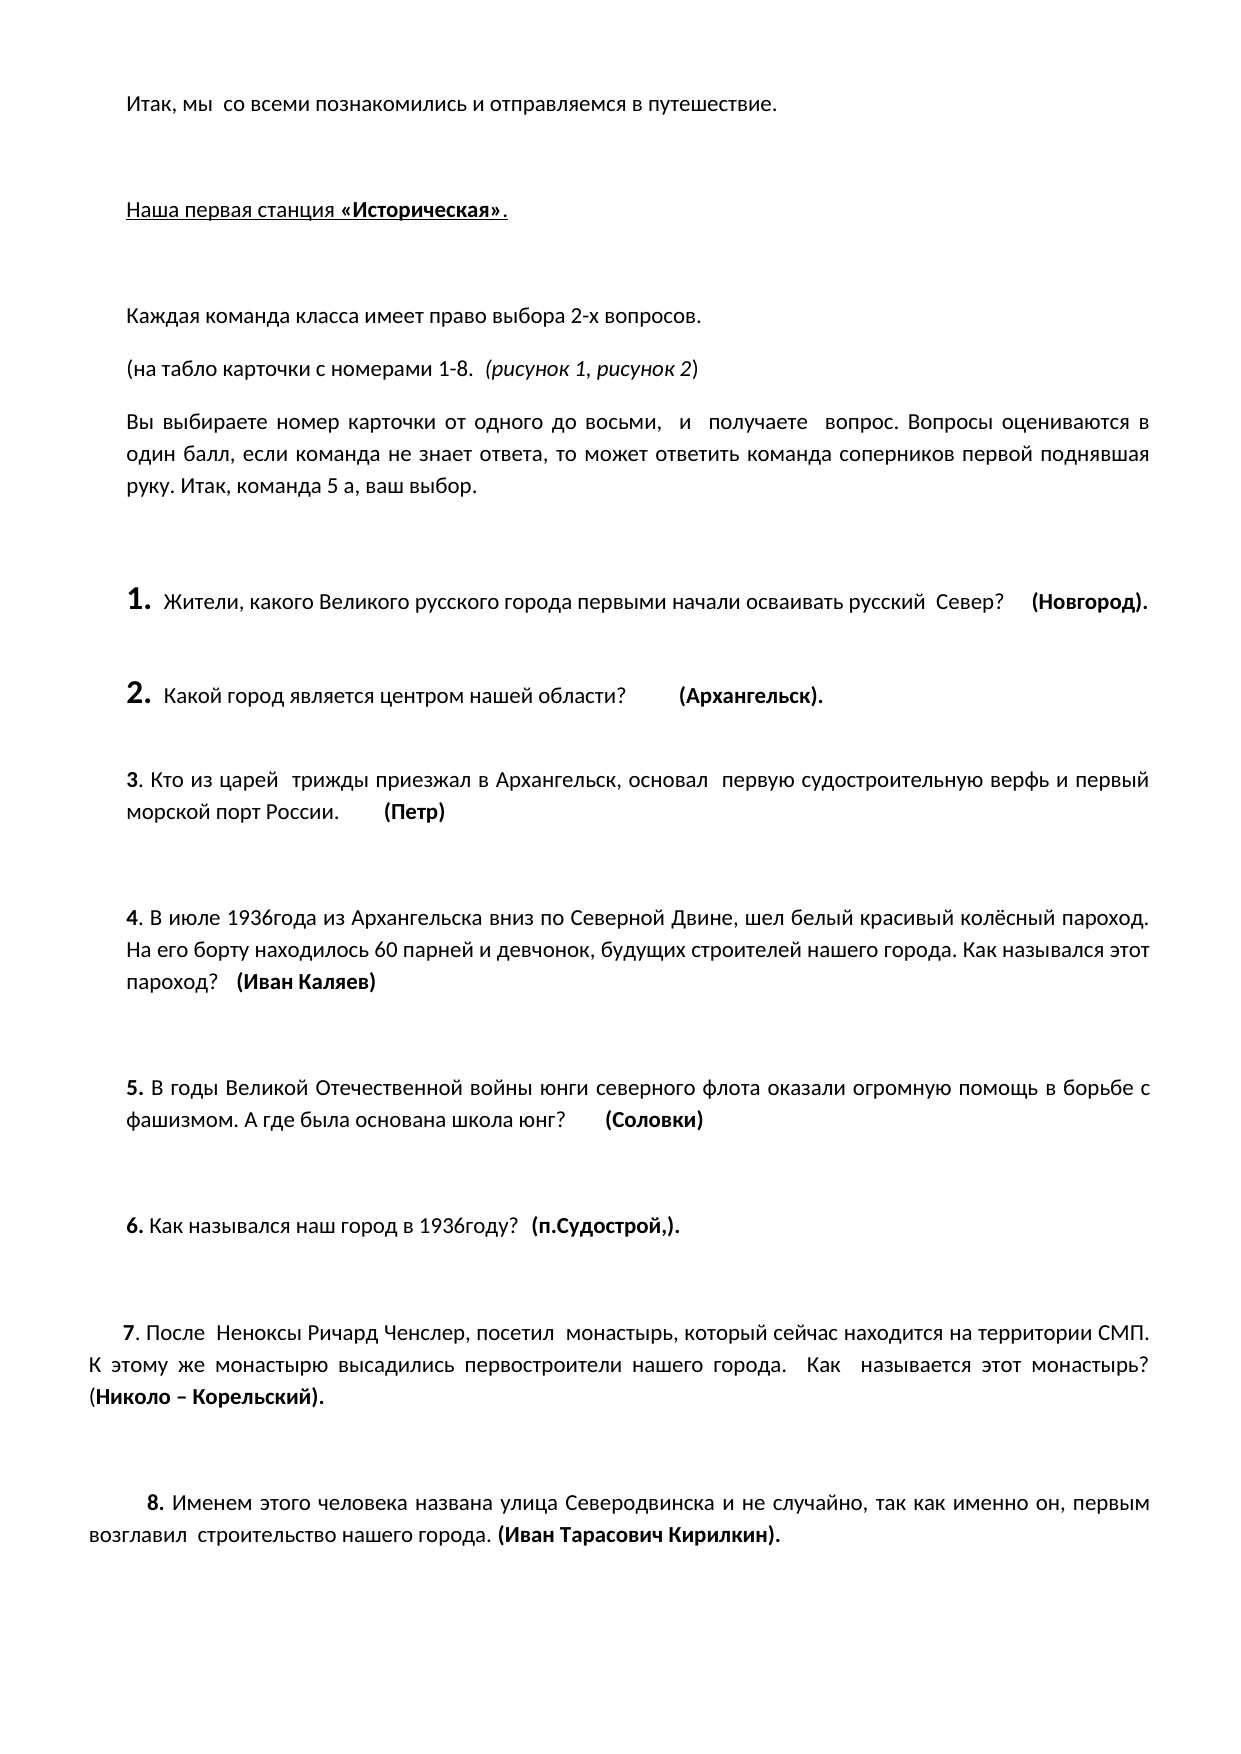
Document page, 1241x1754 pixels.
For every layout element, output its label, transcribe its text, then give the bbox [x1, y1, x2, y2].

text Вы выбираете номер карточки от одного до восьми, и получаете вопрос. Вопросы оцениваются в один балл, если команда не знает ответа, то может ответить команда соперников первой поднявшая руку. Итак, команда 5 а, ваш выбор. [126, 407, 1152, 499]
text 5. В годы Великой Отечественной войны юнги северного флота оказали огромную помощь в борьбе с фашизмом. А где была основана школа юнг? (Соловки) [126, 1073, 1152, 1133]
text 7. После Неноксы Ричард Ченслер, посетил монастырь, который сейчас находится на территории СМП. К этому же монастырю высадились первостроители нашего города. Как называется этот монастырь? (Николо – Корельский). [89, 1318, 1152, 1410]
list Жители, какого Великого русского города первыми начали осваивать русский Север? (Новгород). [126, 577, 1152, 618]
text (на табло карточки с номерами 1-8. (рисунок 1, рисунок 2) [126, 354, 1152, 382]
text 4. В июле 1936года из Архангельска вниз по Северной Двине, шел белый красивый колёсный пароход. На его борту находилось 60 парней и девчонок, будущих строителей нашего города. Как назывался этот пароход? (Иван Каляев) [126, 903, 1152, 995]
list Какой город является центром нашей области? (Архангельск). [126, 671, 1152, 712]
text 3. Кто из царей трижды приезжал в Архангельск, основал первую судостроительную верфь и первый морской порт России. (Петр) [126, 765, 1152, 825]
text Итак, мы со всеми познакомились и отправляемся в путешествие. [126, 89, 1152, 117]
text Каждая команда класса имеет право выбора 2-х вопросов. [126, 301, 1152, 329]
text Наша первая станция «Историческая». [126, 195, 1152, 223]
text 8. Именем этого человека названа улица Северодвинска и не случайно, так как именно он, первым возглавил строительство нашего города. (Иван Тарасович Кирилкин). [89, 1488, 1152, 1548]
text 6. Как назывался наш город в 1936году? (п.Судострой,). [126, 1212, 1152, 1239]
